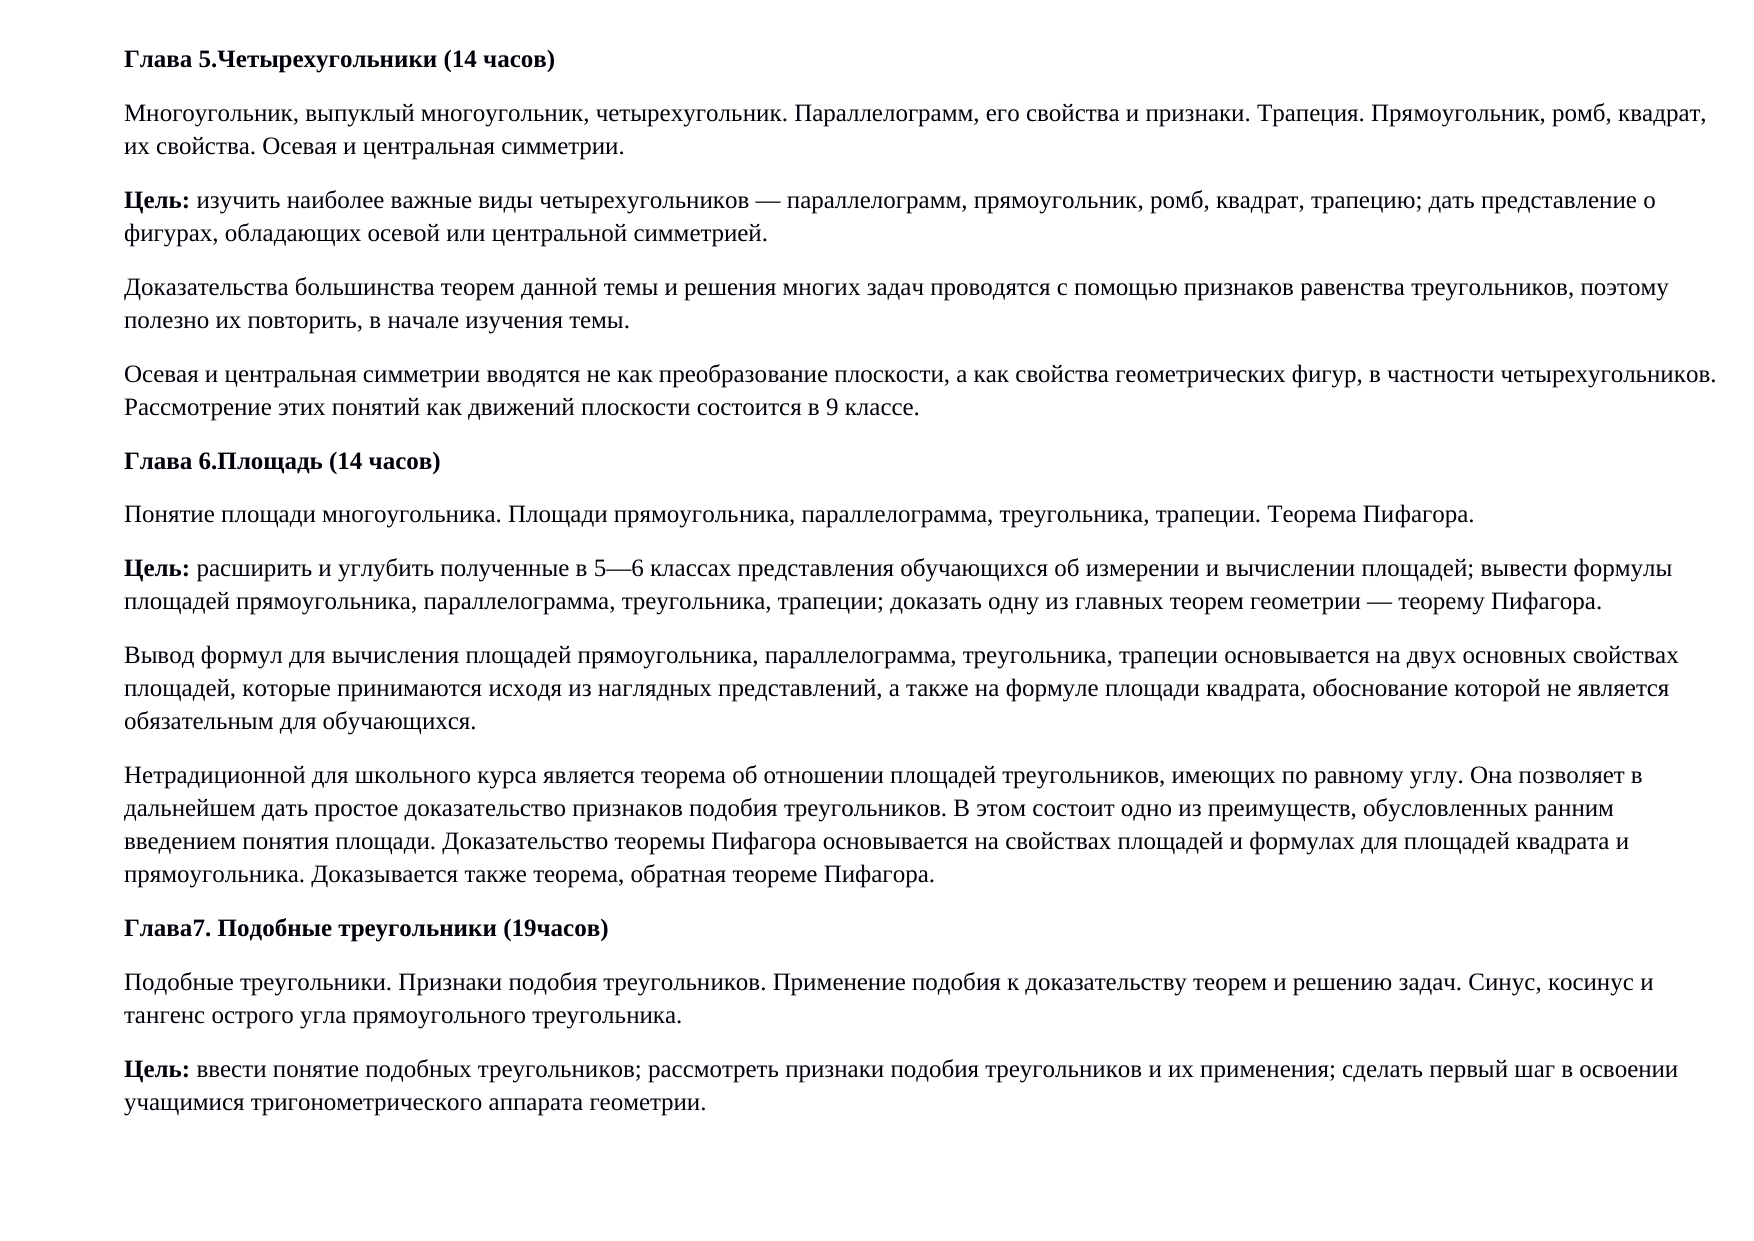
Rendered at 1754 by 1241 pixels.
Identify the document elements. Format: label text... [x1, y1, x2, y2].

text Понятие площади многоугольника. Площади прямоугольника, параллелограмма, треугольника, трапеции. Теорема Пифагора. [124, 499, 1722, 528]
text Подобные треугольники. Признаки подобия треугольников. Применение подобия к доказательству теорем и решению задач. Синус, косинус и тангенс острого угла прямоугольного треугольника. [124, 967, 1722, 1029]
text Осевая и центральная симметрии вводятся не как преобразование плоскости, а как свойства геометрических фигур, в частности четырехугольников. Рассмотрение этих понятий как движений плоскости состоится в 9 классе. [124, 359, 1722, 421]
text Глава 5.Четырехугольники (14 часов) [124, 44, 1722, 73]
text Глава7. Подобные треугольники (19часов) [124, 913, 1722, 942]
text Доказательства большинства теорем данной темы и решения многих задач проводятся с помощью признаков равенства треугольников, поэтому полезно их повторить, в начале изучения темы. [124, 272, 1722, 334]
text Глава 6.Площадь (14 часов) [124, 446, 1722, 474]
text Нетрадиционной для школьного курса является теорема об отношении площадей треугольников, имеющих по равному углу. Она позволяет в дальнейшем дать простое доказательство признаков подобия треугольников. В этом состоит одно из преимуществ, обусловленных ранним введением понятия площади. Доказательство теоремы Пифагора основывается на свойствах площадей и формулах для площадей квадрата и прямоугольника. Доказывается также теорема, обратная теореме Пифагора. [124, 760, 1722, 888]
text Многоугольник, выпуклый многоугольник, четырехугольник. Параллелограмм, его свойства и признаки. Трапеция. Прямоугольник, ромб, квадрат, их свойства. Осевая и центральная симметрии. [124, 98, 1722, 160]
text Цель: расширить и углубить полученные в 5—6 классах представления обучающихся об измерении и вычислении площадей; вывести формулы площадей прямоугольника, параллелограмма, треугольника, трапеции; доказать одну из главных теорем геометрии — теорему Пифагора. [124, 553, 1722, 615]
text Цель: ввести понятие подобных треугольников; рассмотреть признаки подобия треугольников и их применения; сделать первый шаг в освоении учащимися тригонометрического аппарата геометрии. [124, 1054, 1722, 1116]
text Вывод формул для вычисления площадей прямоугольника, параллелограмма, треугольника, трапеции основывается на двух основных свойствах площадей, которые принимаются исходя из наглядных представлений, а также на формуле площади квадрата, обоснование которой не является обязательным для обучающихся. [124, 640, 1722, 735]
text Цель: изучить наиболее важные виды четырехугольников — параллелограмм, прямоугольник, ромб, квадрат, трапецию; дать представление о фигурах, обладающих осевой или центральной симметрией. [124, 185, 1722, 247]
